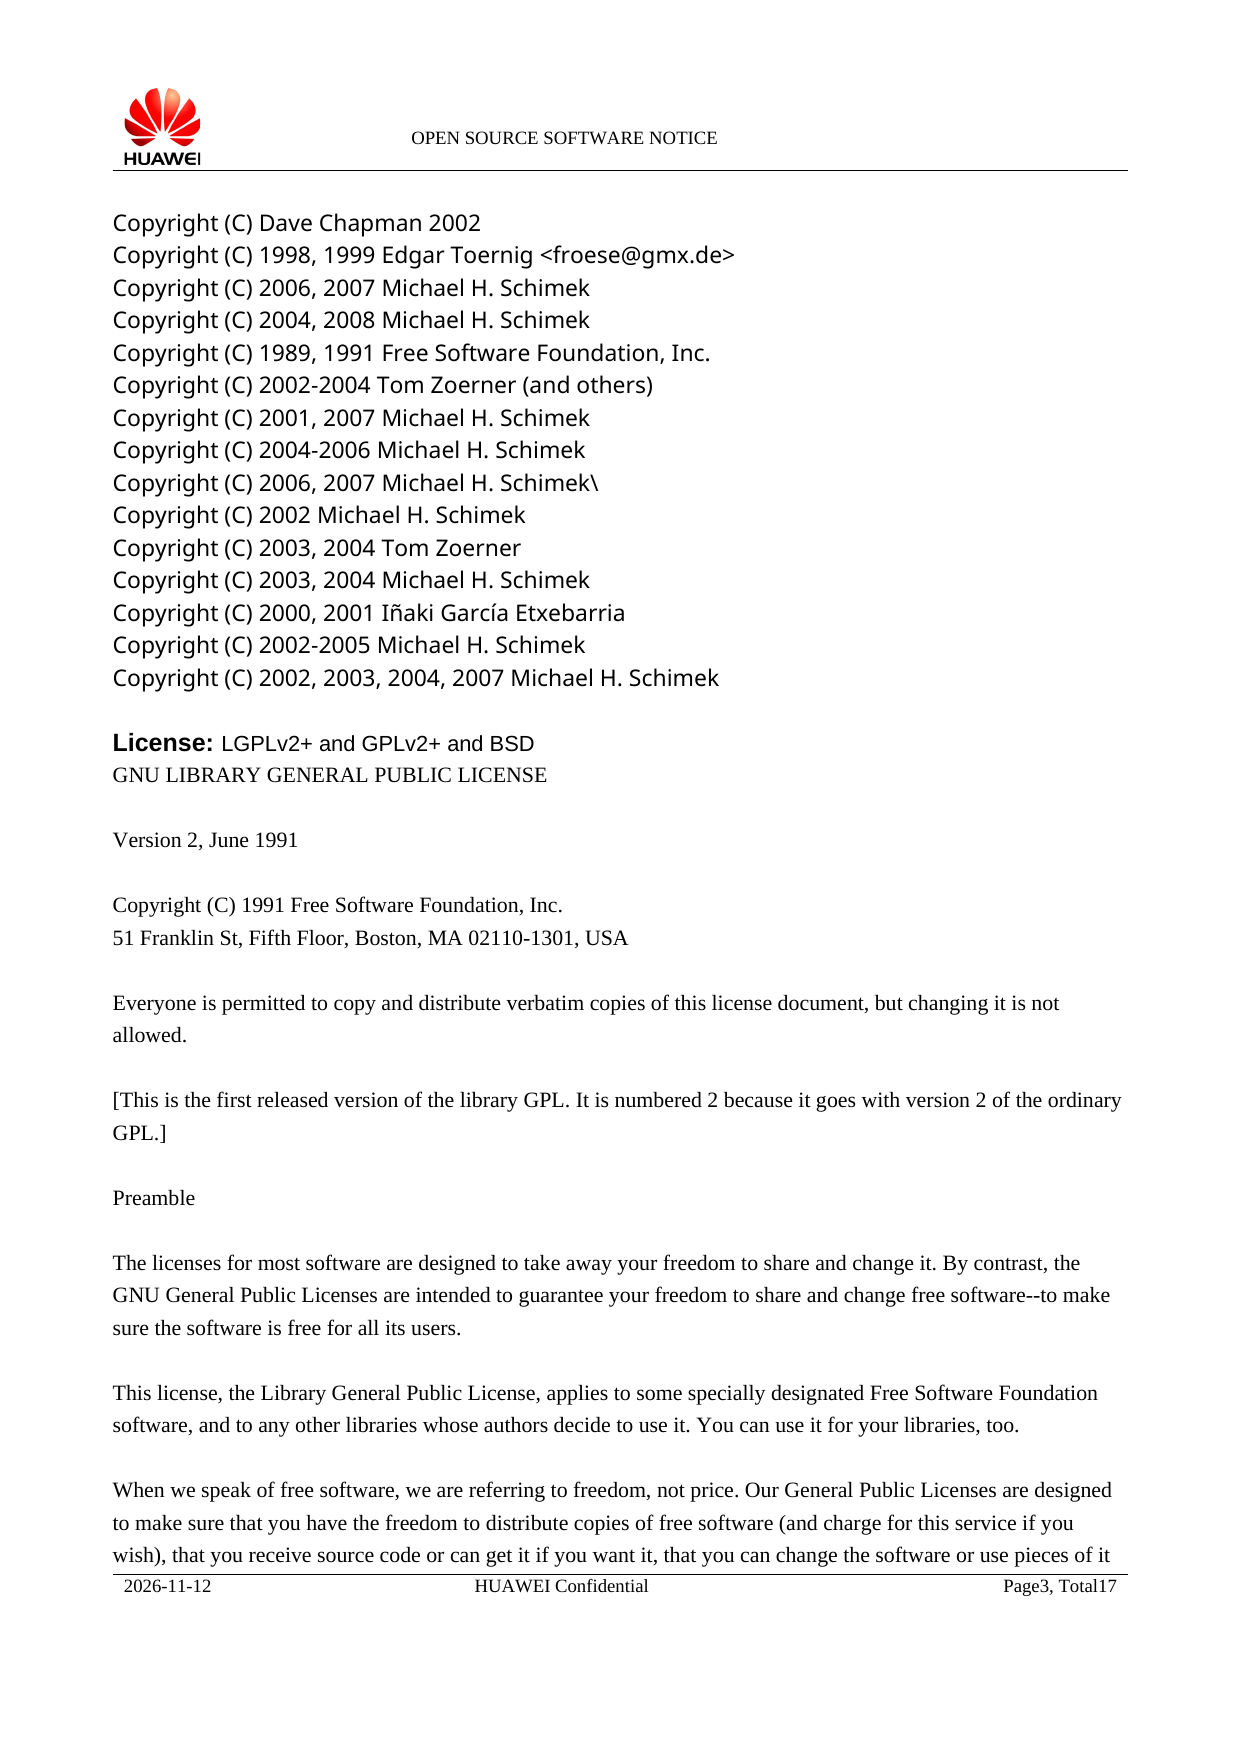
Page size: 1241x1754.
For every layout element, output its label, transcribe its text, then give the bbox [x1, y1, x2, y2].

text License: LGPLv2+ and GPLv2+ and BSD [112, 726, 1128, 759]
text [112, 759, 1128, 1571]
picture [124, 88, 201, 165]
